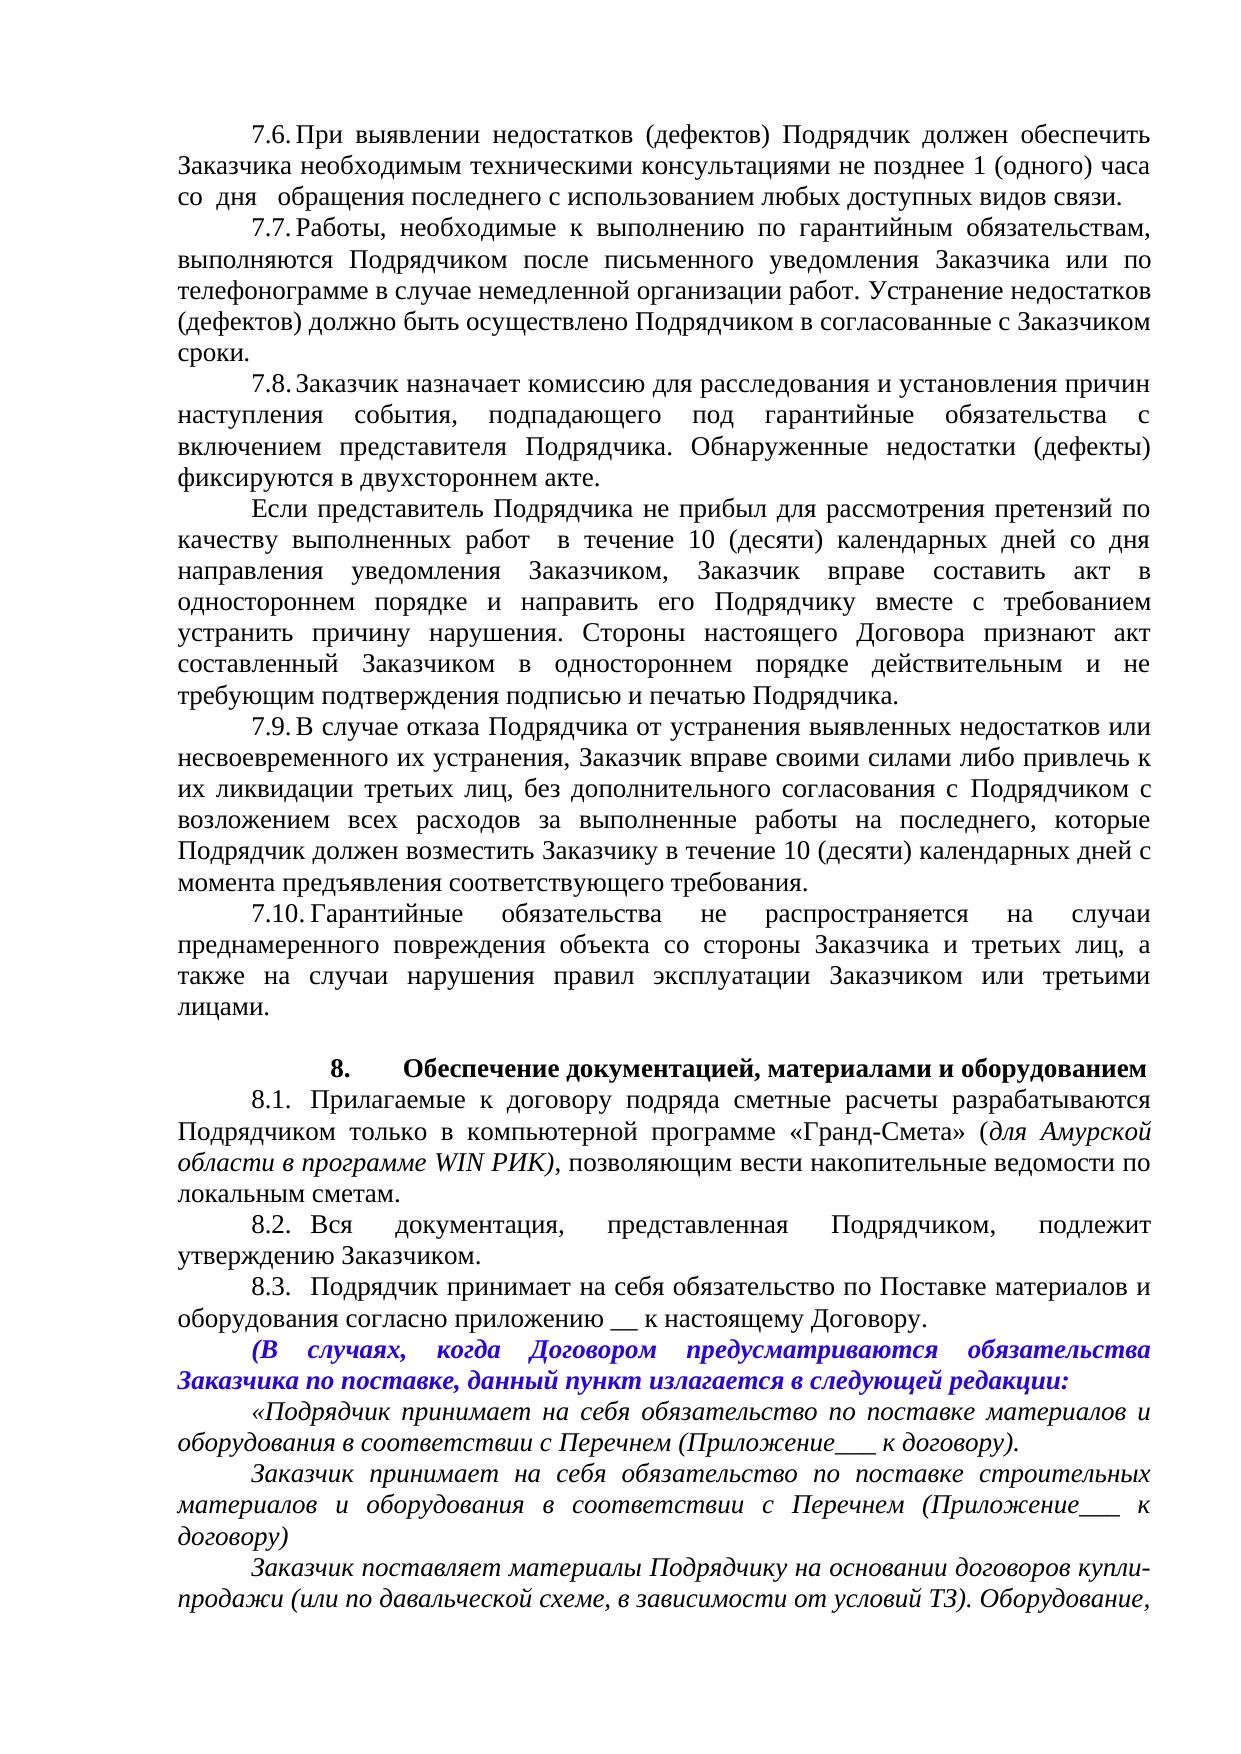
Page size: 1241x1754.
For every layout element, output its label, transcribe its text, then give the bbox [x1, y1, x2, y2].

list В случае отказа Подрядчика от устранения выявленных недостатков или несвоевременного их устранения, Заказчик вправе своими силами либо привлечь к их ликвидации третьих лиц, без дополнительного согласования с Подрядчиком с возложением всех расходов за выполненные работы на последнего, которые Подрядчик должен возместить Заказчику в течение 10 (десяти) календарных дней с момента предъявления соответствующего требования. [177, 710, 1152, 897]
list При выявлении недостатков (дефектов) Подрядчик должен обеспечить Заказчика необходимым техническими консультациями не позднее 1 (одного) часа со дня обращения последнего с использованием любых доступных видов связи. [177, 118, 1152, 212]
list Вся документация, представленная Подрядчиком, подлежит утверждению Заказчиком. [177, 1208, 1152, 1271]
list Прилагаемые к договору подряда сметные расчеты разрабатываются Подрядчиком только в компьютерной программе «Гранд-Смета» (для Амурской области в программе WIN РИК), позволяющим вести накопительные ведомости по локальным сметам. [177, 1084, 1152, 1208]
list Гарантийные обязательства не распространяется на случаи преднамеренного повреждения объекта со стороны Заказчика и третьих лиц, а также на случаи нарушения правил эксплуатации Заказчиком или третьими лицами. [177, 897, 1152, 1021]
subtitle Работы, необходимые к выполнению по гарантийным обязательствам, выполняются Подрядчиком после письменного уведомления Заказчика или по телефонограмме в случае немедленной организации работ. Устранение недостатков (дефектов) должно быть осуществлено Подрядчиком в согласованные с Заказчиком сроки. [177, 212, 1152, 367]
list Подрядчик принимает на себя обязательство по Поставке материалов и оборудования согласно приложению __ к настоящему Договору. [177, 1271, 1152, 1333]
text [177, 1551, 1152, 1613]
subtitle Заказчик назначает комиссию для расследования и установления причин наступления события, подпадающего под гарантийные обязательства с включением представителя Подрядчика. Обнаруженные недостатки (дефекты) фиксируются в двухстороннем акте. [177, 367, 1152, 492]
text «Подрядчик принимает на себя обязательство по поставке материалов и оборудования в соответствии с Перечнем (Приложение___ к договору). [177, 1395, 1152, 1457]
text (В случаях, когда Договором предусматриваются обязательства Заказчика по поставке, данный пункт излагается в следующей редакции: [177, 1333, 1152, 1395]
text Заказчик принимает на себя обязательство по поставке строительных материалов и оборудования в соответствии с Перечнем (Приложение___ к договору) [177, 1457, 1152, 1551]
list Обеспечение документацией, материалами и оборудованием [252, 1052, 1152, 1084]
text Если представитель Подрядчика не прибыл для рассмотрения претензий по качеству выполненных работ в течение 10 (десяти) календарных дней со дня направления уведомления Заказчиком, Заказчик вправе составить акт в одностороннем порядке и направить его Подрядчику вместе с требованием устранить причину нарушения. Стороны настоящего Договора признают акт составленный Заказчиком в одностороннем порядке действительным и не требующим подтверждения подписью и печатью Подрядчика. [177, 492, 1152, 710]
